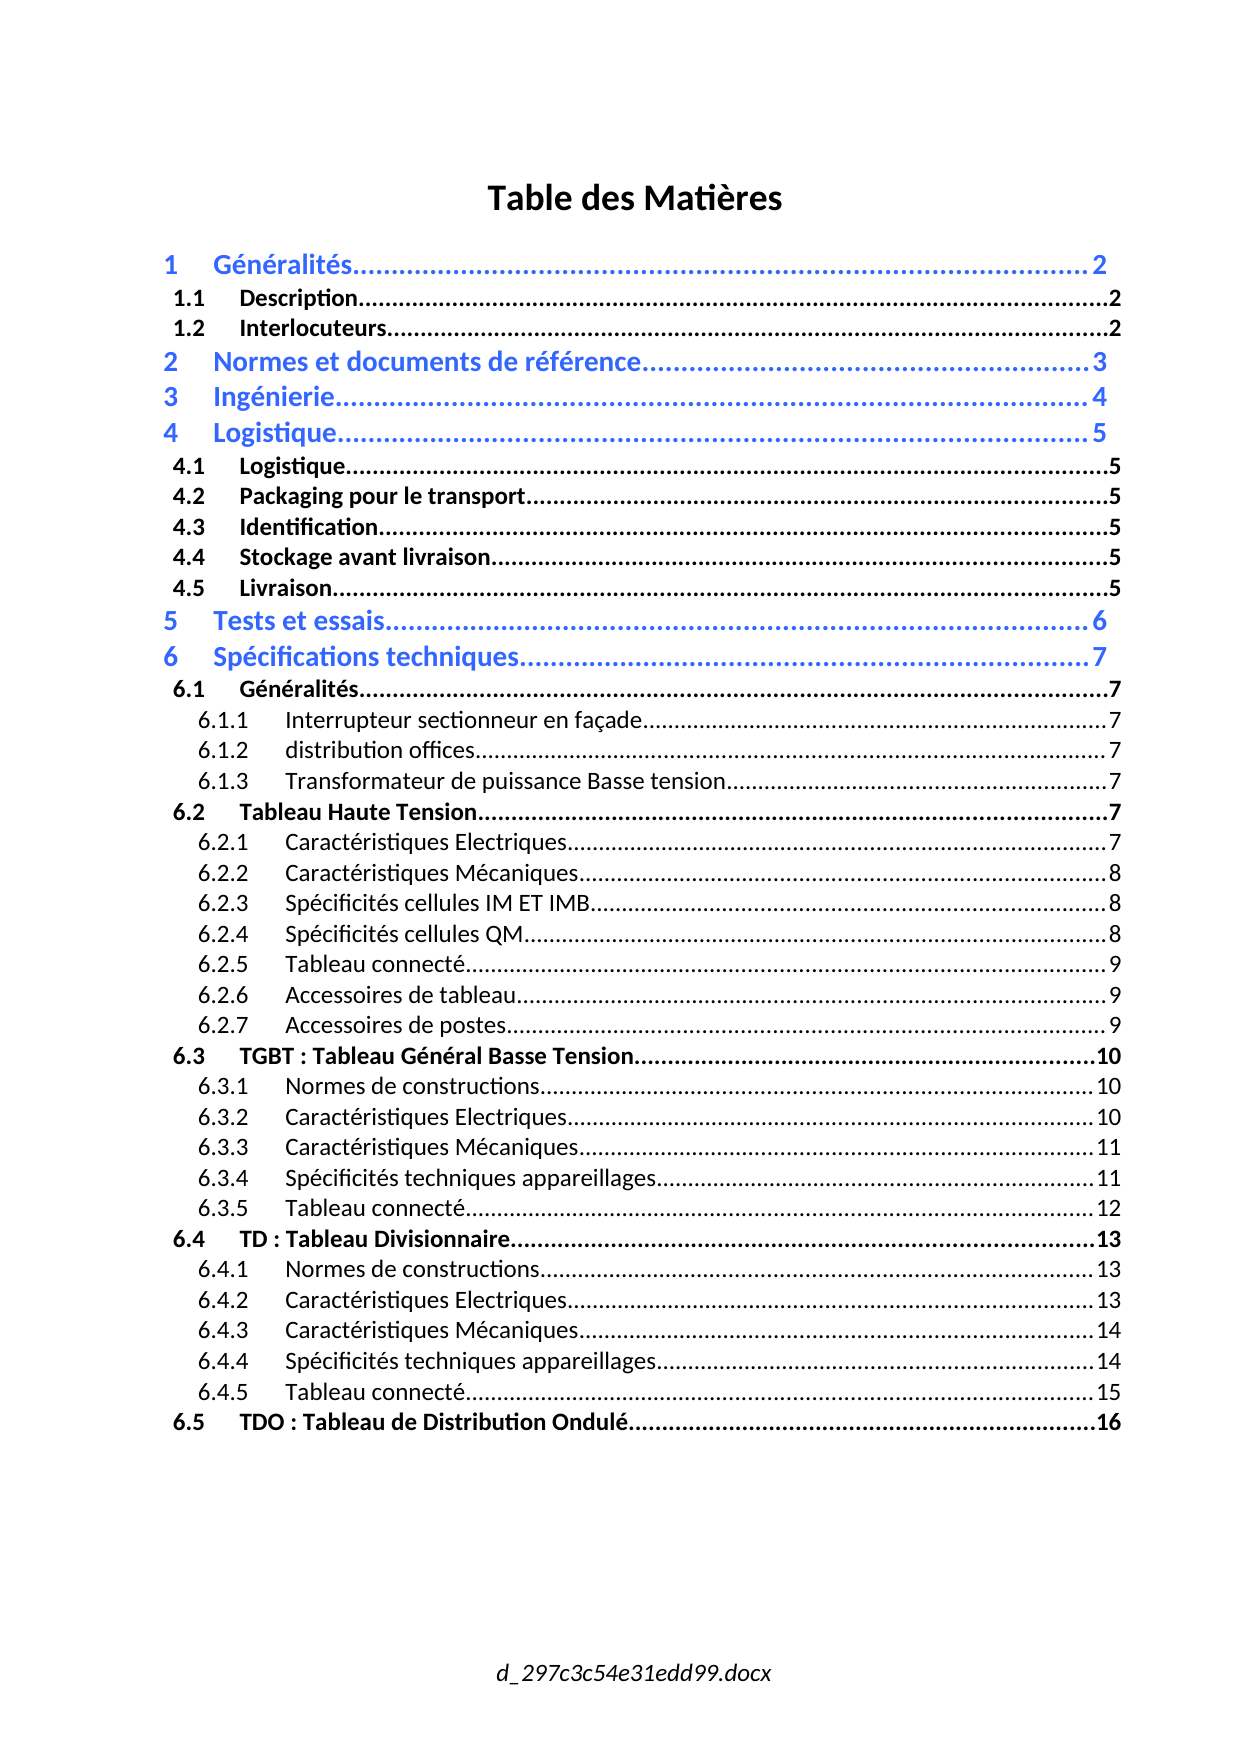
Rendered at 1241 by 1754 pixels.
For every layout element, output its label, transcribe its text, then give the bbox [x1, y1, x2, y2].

text 6.3.2 Caractéristiques Electriques 10 [198, 1101, 1122, 1131]
text 6 Spécifications techniques 7 [148, 638, 1122, 674]
text 4.1 Logistique 5 [173, 450, 1122, 480]
text 6.1.1 Interrupteur sectionneur en façade 7 [198, 704, 1122, 735]
text 6.3.1 Normes de constructions 10 [198, 1070, 1122, 1101]
text 6.2.1 Caractéristiques Electriques 7 [198, 826, 1122, 857]
text 6.1 Généralités 7 [173, 674, 1122, 704]
text 6.5 TDO : Tableau de Distribution Ondulé 16 [173, 1406, 1122, 1437]
text 4.5 Livraison 5 [173, 572, 1122, 602]
text 6.3.5 Tableau connecté 12 [198, 1192, 1122, 1223]
text 6.2.6 Accessoires de tableau 9 [198, 979, 1122, 1009]
text 4.3 Identification 5 [173, 511, 1122, 541]
text 6.1.2 distribution offices 7 [198, 735, 1122, 765]
text 4.2 Packaging pour le transport 5 [173, 480, 1122, 511]
text 1.2 Interlocuteurs 2 [173, 312, 1122, 343]
text 6.3.4 Spécificités techniques appareillages 11 [198, 1162, 1122, 1192]
text 6.2.7 Accessoires de postes 9 [198, 1009, 1122, 1040]
text 1.1 Description 2 [173, 282, 1122, 312]
text 6.2.5 Tableau connecté 9 [198, 948, 1122, 979]
text 6.2.2 Caractéristiques Mécaniques 8 [198, 857, 1122, 887]
text 1 Généralités 2 [148, 246, 1122, 282]
text 6.2.4 Spécificités cellules QM 8 [198, 918, 1122, 948]
text 6.4.2 Caractéristiques Electriques 13 [198, 1284, 1122, 1314]
text 3 Ingénierie 4 [148, 378, 1122, 414]
text 6.3 TGBT : Tableau Général Basse Tension 10 [173, 1040, 1122, 1070]
text 6.1.3 Transformateur de puissance Basse tension 7 [198, 765, 1122, 796]
text 6.2.3 Spécificités cellules IM ET IMB 8 [198, 887, 1122, 918]
text 6.4 TD : Tableau Divisionnaire 13 [173, 1223, 1122, 1253]
text 6.4.4 Spécificités techniques appareillages 14 [198, 1345, 1122, 1376]
text 6.4.1 Normes de constructions 13 [198, 1253, 1122, 1284]
text 4.4 Stockage avant livraison 5 [173, 541, 1122, 572]
text 2 Normes et documents de référence 3 [148, 343, 1122, 378]
text 6.4.3 Caractéristiques Mécaniques 14 [198, 1314, 1122, 1345]
text 6.4.5 Tableau connecté 15 [198, 1376, 1122, 1406]
text 4 Logistique 5 [148, 414, 1122, 450]
text 5 Tests et essais 6 [148, 602, 1122, 638]
text Table des Matières [148, 174, 1122, 220]
text 6.2 Tableau Haute Tension 7 [173, 796, 1122, 826]
text 6.3.3 Caractéristiques Mécaniques 11 [198, 1131, 1122, 1162]
